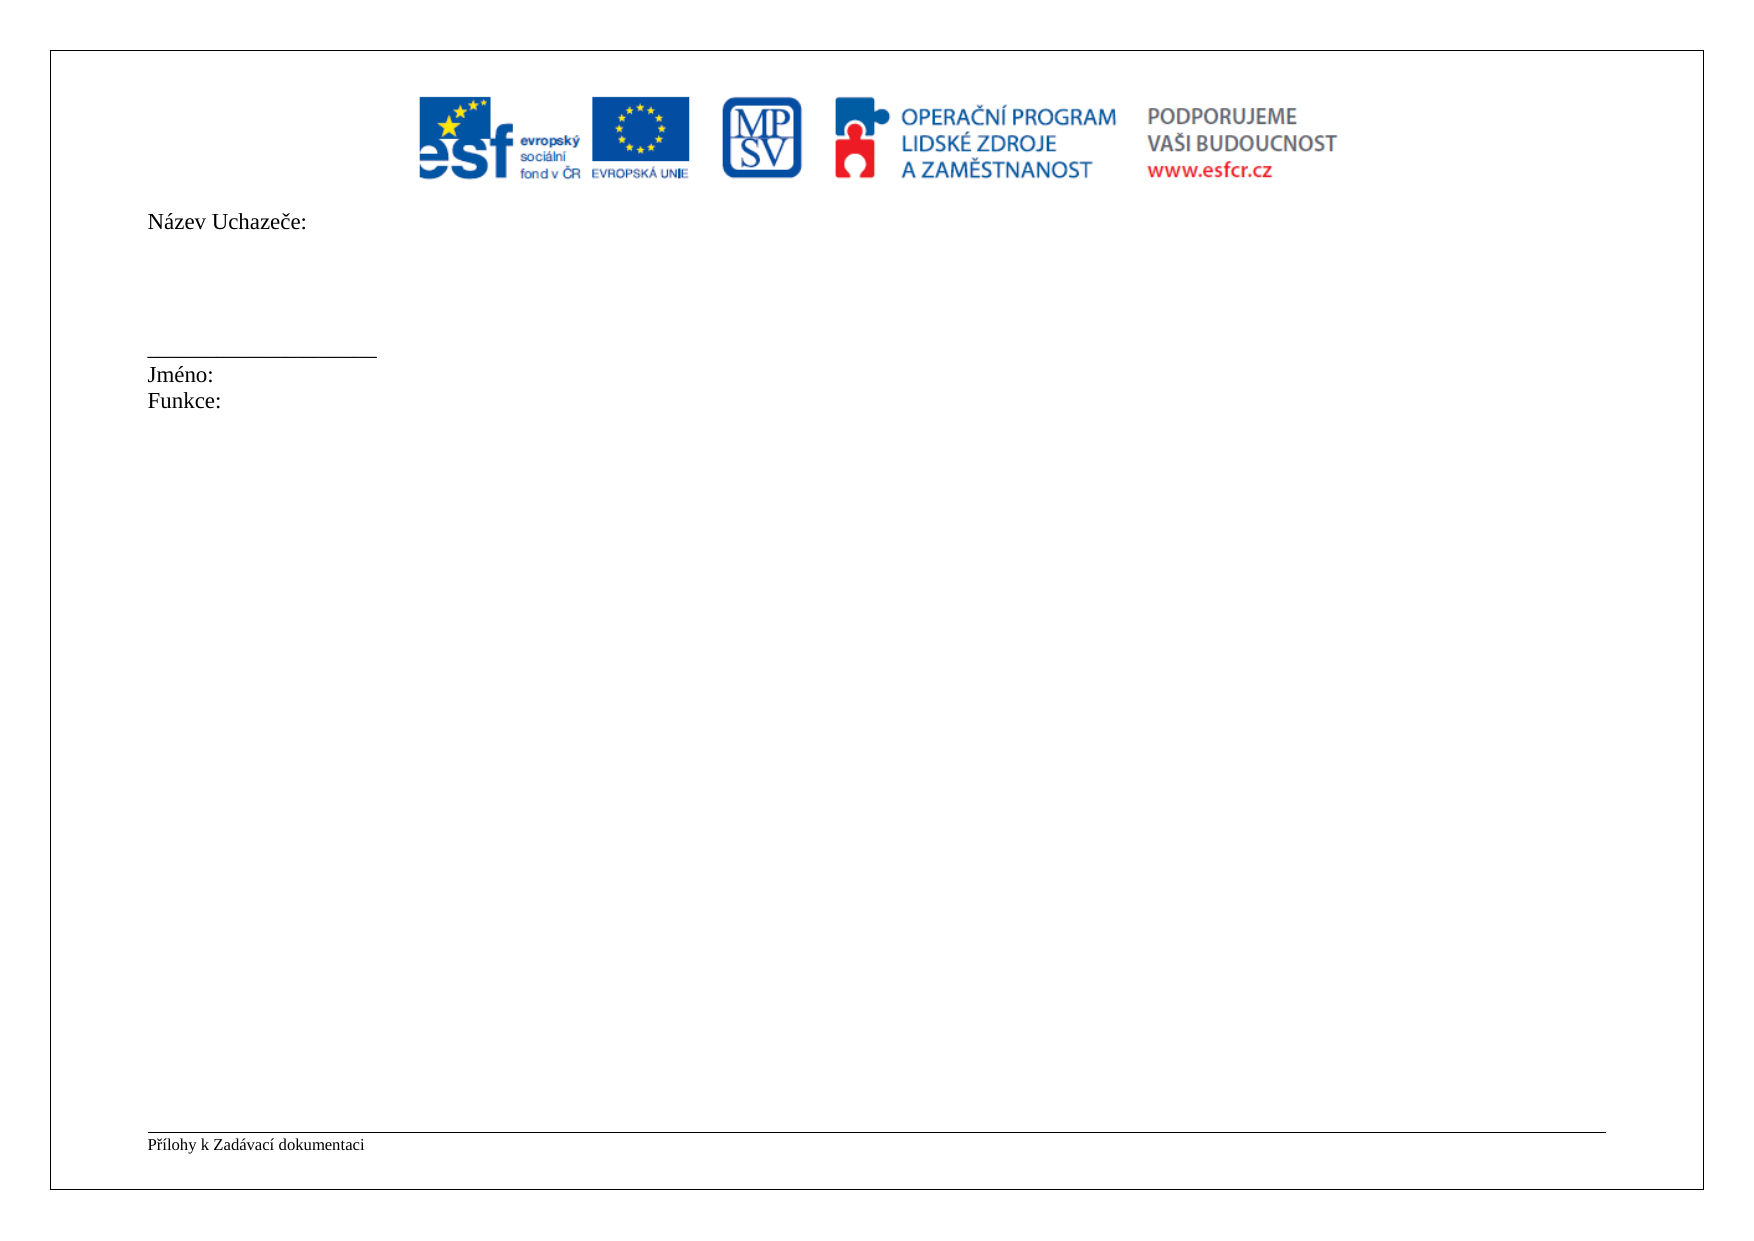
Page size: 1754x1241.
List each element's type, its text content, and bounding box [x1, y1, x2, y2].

text ____________________ Jméno: Funkce: [147, 334, 1606, 413]
text Název Uchazeče: [147, 208, 1606, 234]
